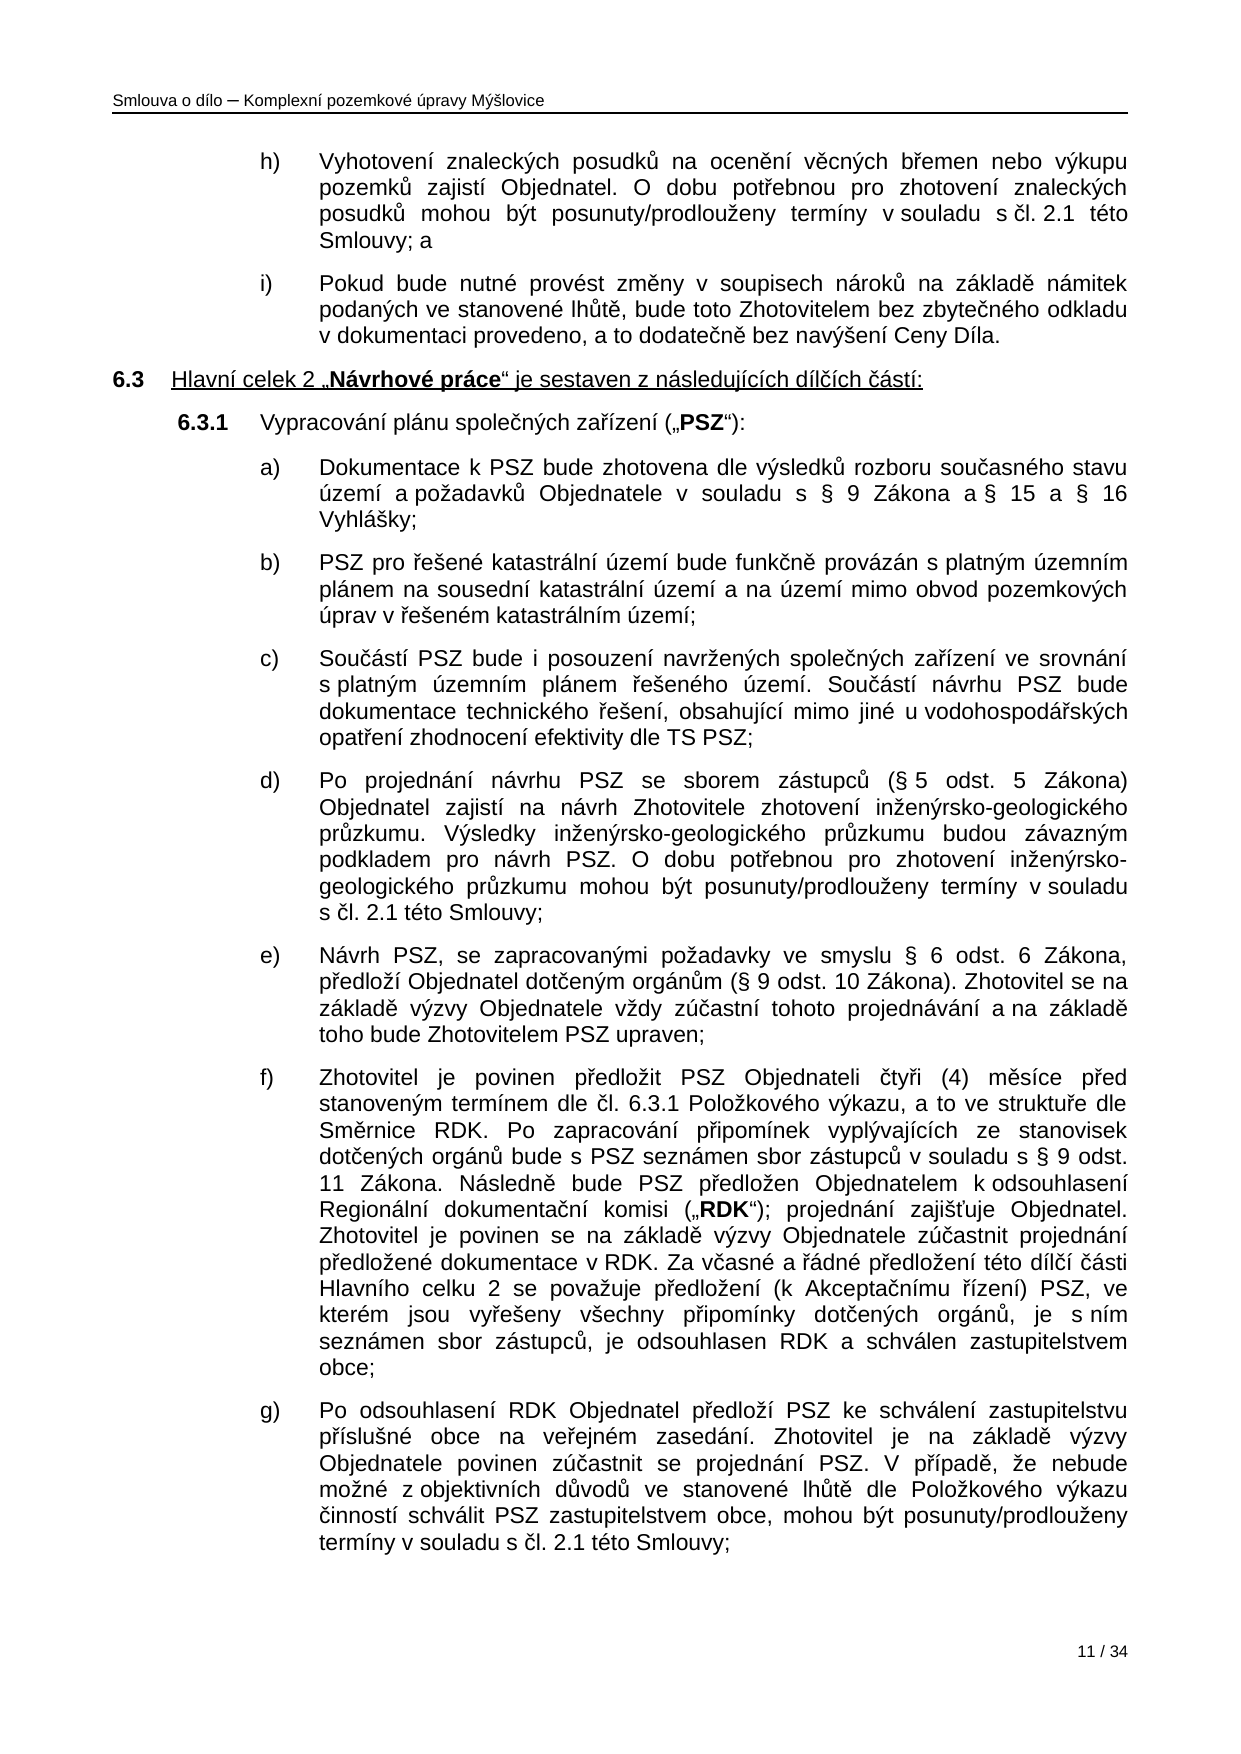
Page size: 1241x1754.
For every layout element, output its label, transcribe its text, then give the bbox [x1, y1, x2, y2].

text Vypracování plánu společných zařízení („PSZ“): [177, 408, 1128, 435]
list Pokud bude nutné provést změny v soupisech nároků na základě námitek podaných ve stanovené lhůtě, bude toto Zhotovitelem bez zbytečného odkladu v dokumentaci provedeno, a to dodatečně bez navýšení Ceny Díla. [260, 270, 1128, 349]
list Po projednání návrhu PSZ se sborem zástupců (§ 5 odst. 5 Zákona) Objednatel zajistí na návrh Zhotovitele zhotovení inženýrsko-geologického průzkumu. Výsledky inženýrsko-geologického průzkumu budou závazným podkladem pro návrh PSZ. O dobu potřebnou pro zhotovení inženýrsko-geologického průzkumu mohou být posunuty/prodlouženy termíny v souladu s čl. 2.1 této Smlouvy; [260, 767, 1128, 925]
list Dokumentace k PSZ bude zhotovena dle výsledků rozboru současného stavu území a požadavků Objednatele v souladu s § 9 Zákona a § 15 a § 16 Vyhlášky; [260, 454, 1128, 533]
list Návrh PSZ, se zapracovanými požadavky ve smyslu § 6 odst. 6 Zákona, předloží Objednatel dotčeným orgánům (§ 9 odst. 10 Zákona). Zhotovitel se na základě výzvy Objednatele vždy zúčastní tohoto projednávání a na základě toho bude Zhotovitelem PSZ upraven; [260, 942, 1128, 1047]
list Zhotovitel je povinen předložit PSZ Objednateli čtyři (4) měsíce před stanoveným termínem dle čl. 6.3.1 Položkového výkazu, a to ve struktuře dle Směrnice RDK. Po zapracování připomínek vyplývajících ze stanovisek dotčených orgánů bude s PSZ seznámen sbor zástupců v souladu s § 9 odst. 11 Zákona. Následně bude PSZ předložen Objednatelem k odsouhlasení Regionální dokumentační komisi („RDK“); projednání zajišťuje Objednatel. Zhotovitel je povinen se na základě výzvy Objednatele zúčastnit projednání předložené dokumentace v RDK. Za včasné a řádné předložení této dílčí části Hlavního celku 2 se považuje předložení (k Akceptačnímu řízení) PSZ, ve kterém jsou vyřešeny všechny připomínky dotčených orgánů, je s ním seznámen sbor zástupců, je odsouhlasen RDK a schválen zastupitelstvem obce; [260, 1064, 1128, 1380]
list Po odsouhlasení RDK Objednatel předloží PSZ ke schválení zastupitelstvu příslušné obce na veřejném zasedání. Zhotovitel je na základě výzvy Objednatele povinen zúčastnit se projednání PSZ. V případě, že nebude možné z objektivních důvodů ve stanovené lhůtě dle Položkového výkazu činností schválit PSZ zastupitelstvem obce, mohou být posunuty/prodlouženy termíny v souladu s čl. 2.1 této Smlouvy; [260, 1397, 1128, 1555]
list Vyhotovení znaleckých posudků na ocenění věcných břemen nebo výkupu pozemků zajistí Objednatel. O dobu potřebnou pro zhotovení znaleckých posudků mohou být posunuty/prodlouženy termíny v souladu s čl. 2.1 této Smlouvy; a [260, 148, 1128, 253]
list Součástí PSZ bude i posouzení navržených společných zařízení ve srovnání s platným územním plánem řešeného území. Součástí návrhu PSZ bude dokumentace technického řešení, obsahující mimo jiné u vodohospodářských opatření zhodnocení efektivity dle TS PSZ; [260, 645, 1128, 751]
list PSZ pro řešené katastrální území bude funkčně provázán s platným územním plánem na sousední katastrální území a na území mimo obvod pozemkových úprav v řešeném katastrálním území; [260, 549, 1128, 628]
text Hlavní celek 2 „Návrhové práce“ je sestaven z následujících dílčích částí: [112, 366, 1128, 392]
